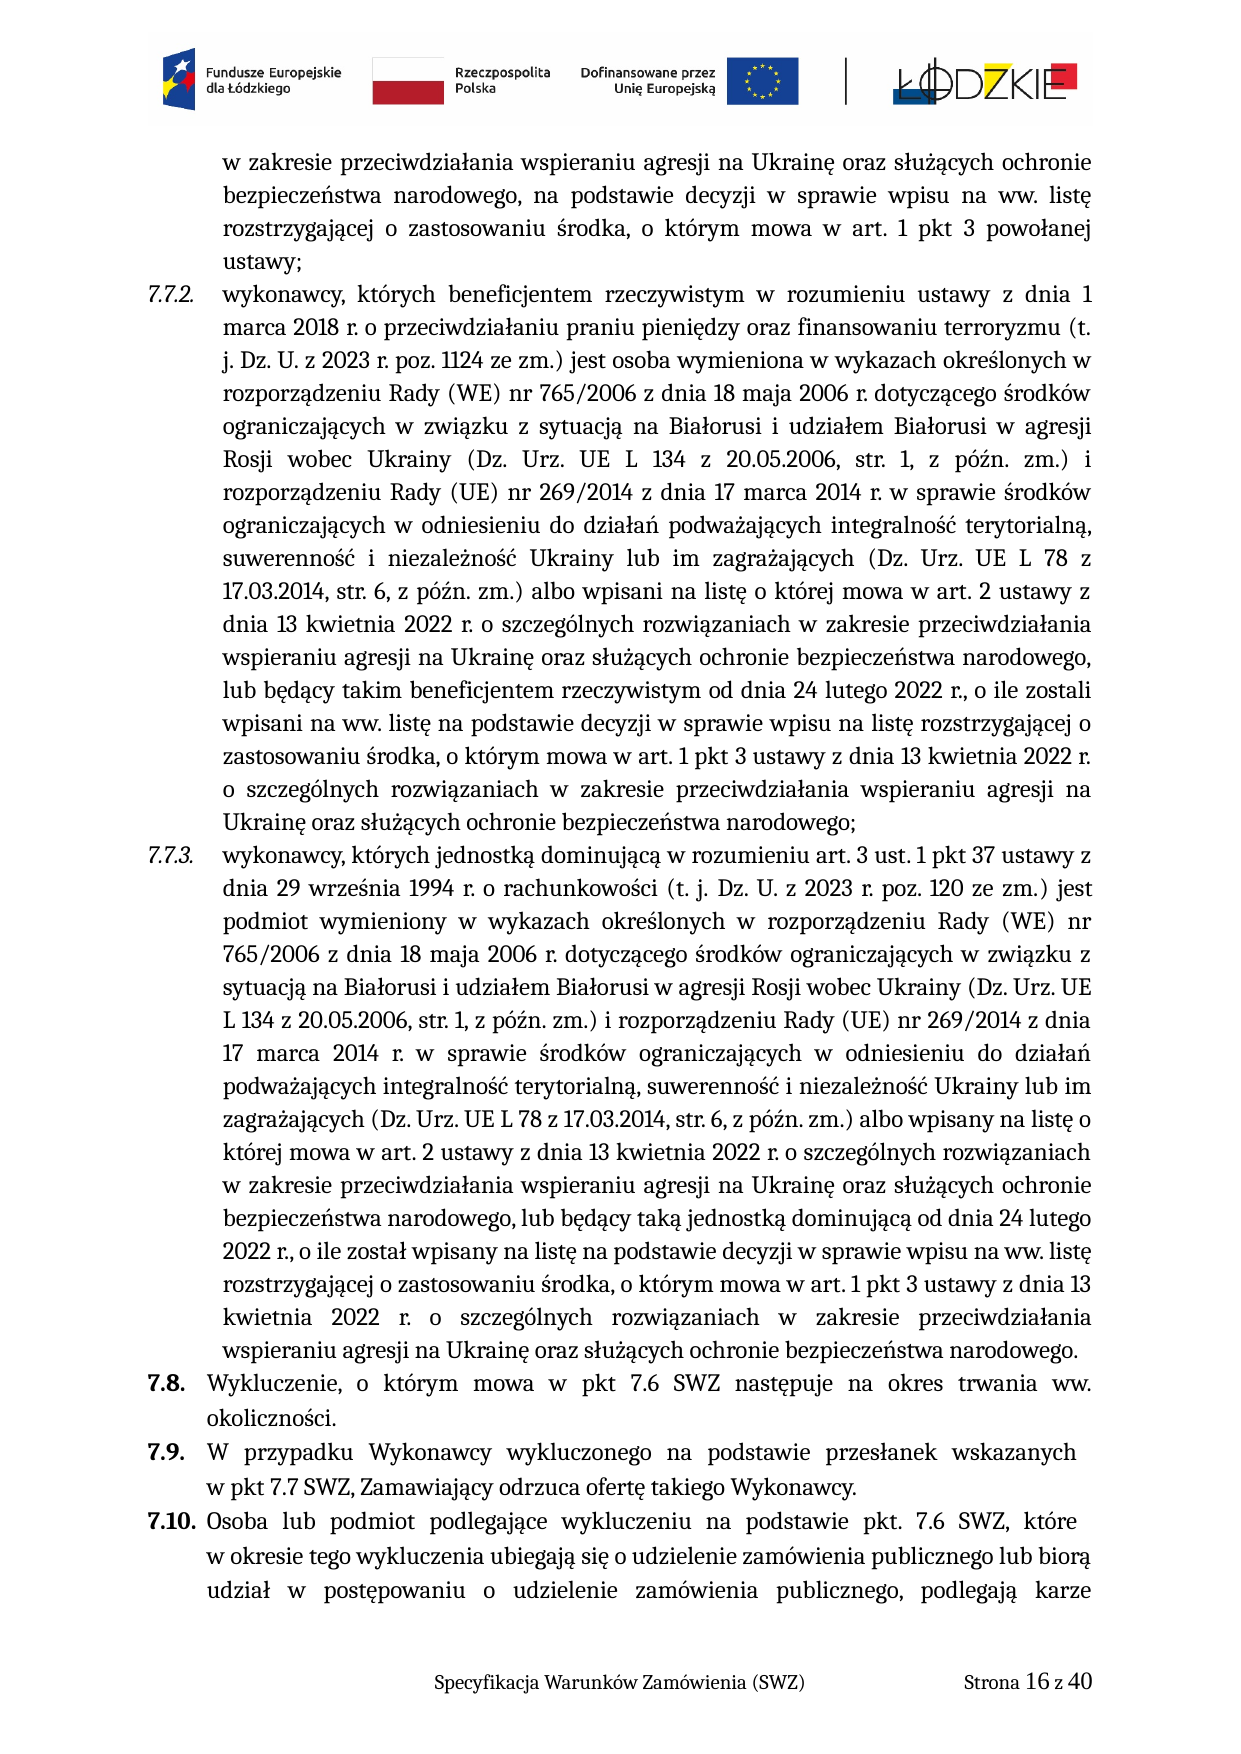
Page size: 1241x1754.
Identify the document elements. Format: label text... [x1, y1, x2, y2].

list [148, 148, 1093, 275]
list W przypadku Wykonawcy wykluczonego na podstawie przesłanek wskazanych w pkt 7.7 SWZ, Zamawiający odrzuca ofertę takiego Wykonawcy. [148, 1438, 1093, 1502]
list wykonawcy, których jednostką dominującą w rozumieniu art. 3 ust. 1 pkt 37 ustawy z dnia 29 września 1994 r. o rachunkowości (t. j. Dz. U. z 2023 r. poz. 120 ze zm.) jest podmiot wymieniony w wykazach określonych w rozporządzeniu Rady (WE) nr 765/2006 z dnia 18 maja 2006 r. dotyczącego środków ograniczających w związku z sytuacją na Białorusi i udziałem Białorusi w agresji Rosji wobec Ukrainy (Dz. Urz. UE L 134 z 20.05.2006, str. 1, z późn. zm.) i rozporządzeniu Rady (UE) nr 269/2014 z dnia 17 marca 2014 r. w sprawie środków ograniczających w odniesieniu do działań podważających integralność terytorialną, suwerenność i niezależność Ukrainy lub im zagrażających (Dz. Urz. UE L 78 z 17.03.2014, str. 6, z późn. zm.) albo wpisany na listę o której mowa w art. 2 ustawy z dnia 13 kwietnia 2022 r. o szczególnych rozwiązaniach w zakresie przeciwdziałania wspieraniu agresji na Ukrainę oraz służących ochronie bezpieczeństwa narodowego, lub będący taką jednostką dominującą od dnia 24 lutego 2022 r., o ile został wpisany na listę na podstawie decyzji w sprawie wpisu na ww. listę rozstrzygającej o zastosowaniu środka, o którym mowa w art. 1 pkt 3 ustawy z dnia 13 kwietnia 2022 r. o szczególnych rozwiązaniach w zakresie przeciwdziałania wspieraniu agresji na Ukrainę oraz służących ochronie bezpieczeństwa narodowego. [148, 841, 1093, 1365]
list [148, 1507, 1093, 1605]
list wykonawcy, których beneficjentem rzeczywistym w rozumieniu ustawy z dnia 1 marca 2018 r. o przeciwdziałaniu praniu pieniędzy oraz finansowaniu terroryzmu (t. j. Dz. U. z 2023 r. poz. 1124 ze zm.) jest osoba wymieniona w wykazach określonych w rozporządzeniu Rady (WE) nr 765/2006 z dnia 18 maja 2006 r. dotyczącego środków ograniczających w związku z sytuacją na Białorusi i udziałem Białorusi w agresji Rosji wobec Ukrainy (Dz. Urz. UE L 134 z 20.05.2006, str. 1, z późn. zm.) i rozporządzeniu Rady (UE) nr 269/2014 z dnia 17 marca 2014 r. w sprawie środków ograniczających w odniesieniu do działań podważających integralność terytorialną, suwerenność i niezależność Ukrainy lub im zagrażających (Dz. Urz. UE L 78 z 17.03.2014, str. 6, z późn. zm.) albo wpisani na listę o której mowa w art. 2 ustawy z dnia 13 kwietnia 2022 r. o szczególnych rozwiązaniach w zakresie przeciwdziałania wspieraniu agresji na Ukrainę oraz służących ochronie bezpieczeństwa narodowego, lub będący takim beneficjentem rzeczywistym od dnia 24 lutego 2022 r., o ile zostali wpisani na ww. listę na podstawie decyzji w sprawie wpisu na listę rozstrzygającej o zastosowaniu środka, o którym mowa w art. 1 pkt 3 ustawy z dnia 13 kwietnia 2022 r. o szczególnych rozwiązaniach w zakresie przeciwdziałania wspieraniu agresji na Ukrainę oraz służących ochronie bezpieczeństwa narodowego; [148, 280, 1093, 837]
list Wykluczenie, o którym mowa w pkt 7.6 SWZ następuje na okres trwania ww. okoliczności. [148, 1369, 1093, 1433]
picture [147, 32, 1093, 126]
